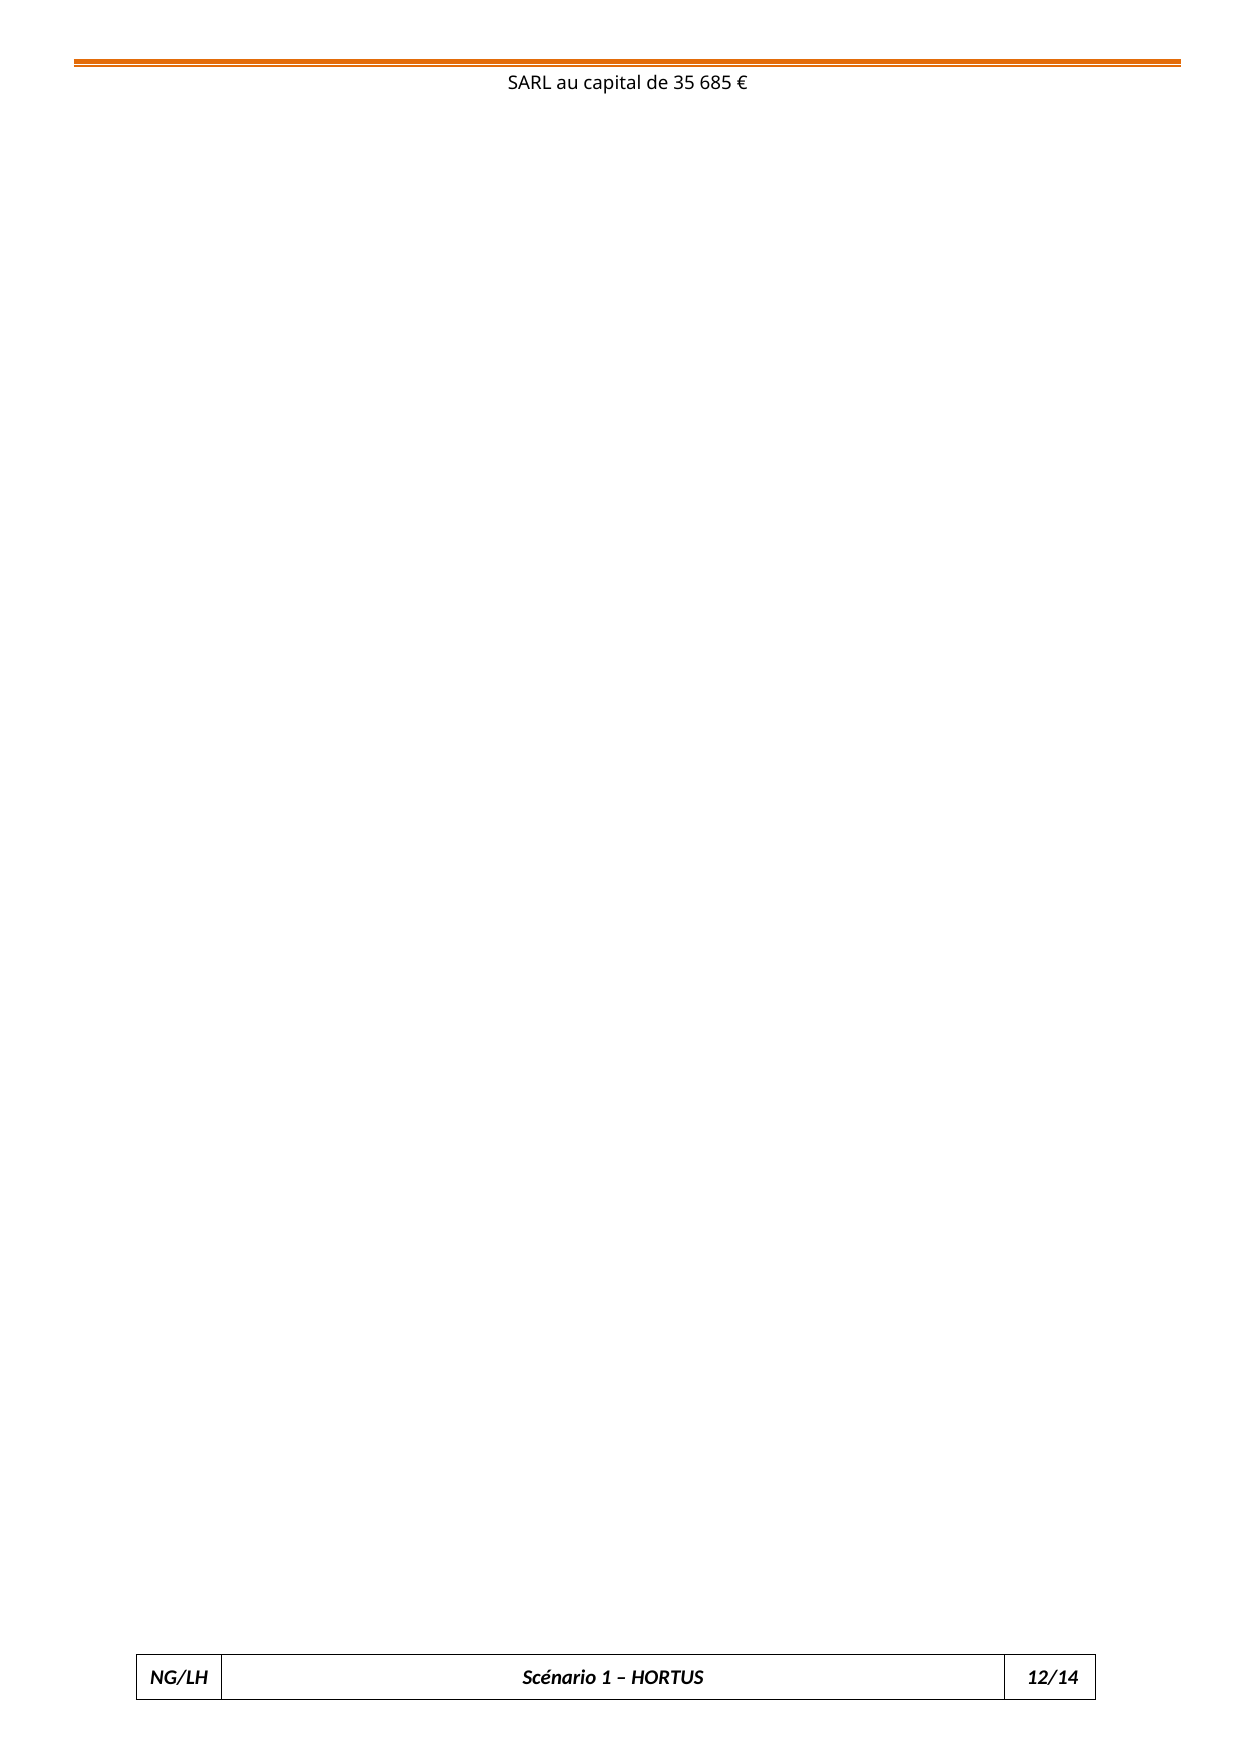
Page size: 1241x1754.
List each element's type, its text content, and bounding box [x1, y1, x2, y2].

text SARL au capital de 35 685 € [74, 67, 1181, 94]
